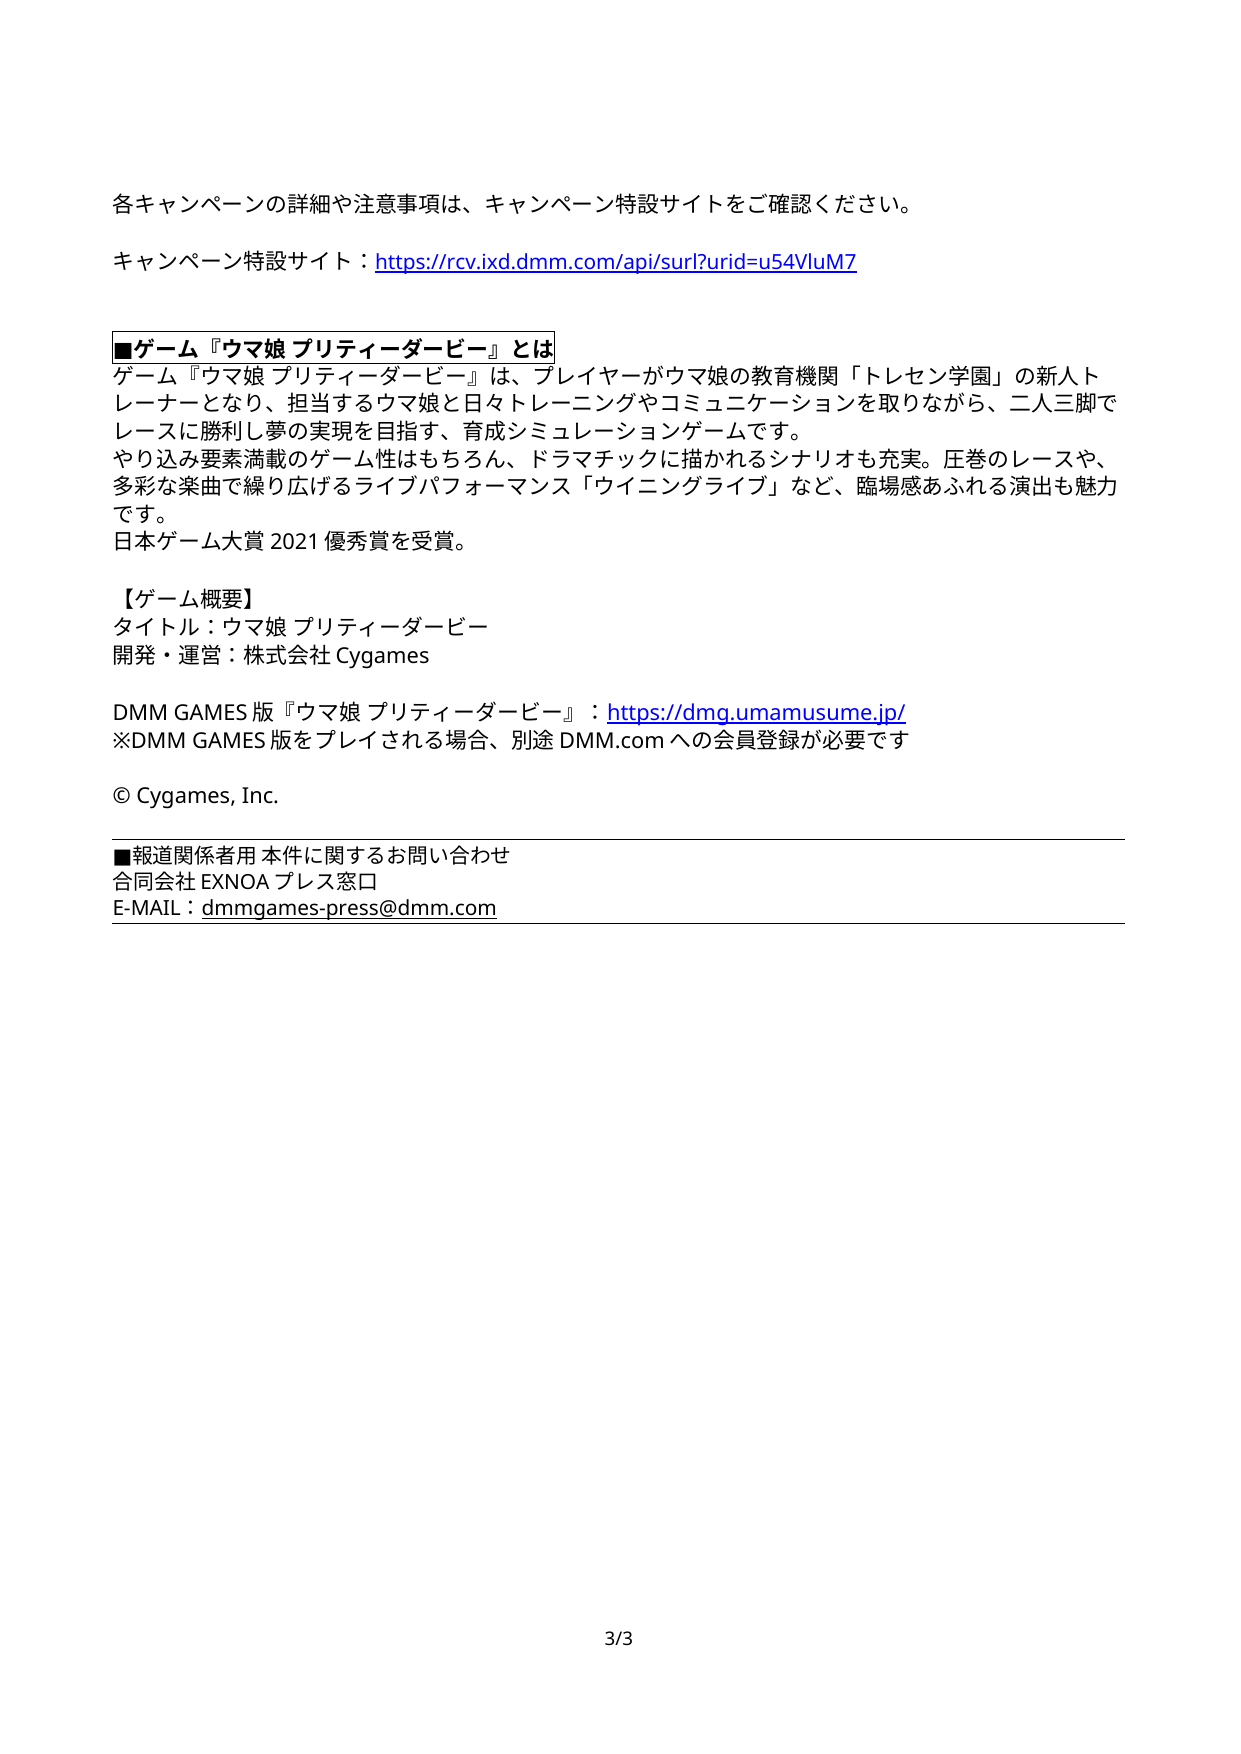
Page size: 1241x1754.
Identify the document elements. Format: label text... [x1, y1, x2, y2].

text 開発・運営：株式会社Cygames [112, 641, 1125, 668]
text キャンペーン特設サイト：https://rcv.ixd.dmm.com/api/surl?urid=u54VluM7 [112, 247, 1125, 275]
text © Cygames, Inc. [112, 783, 1125, 809]
text ※DMM GAMES版をプレイされる場合、別途DMM.comへの会員登録が必要です [112, 726, 1125, 753]
text タイトル：ウマ娘 プリティーダービー [112, 613, 1125, 641]
text E-MAIL：dmmgames-press@dmm.com [112, 892, 1125, 923]
text ■ゲーム『ウマ娘 プリティーダービー』とは ゲーム『ウマ娘 プリティーダービー』は、プレイヤーがウマ娘の教育機関「トレセン学園」の新人トレーナーとなり、担当するウマ娘と日々トレーニングやコミュニケーションを取りながら、二人三脚でレースに勝利し夢の実現を目指す、育成シミュレーションゲームです。 やり込み要素満載のゲーム性はもちろん、ドラマチックに描かれるシナリオも充実。圧巻のレースや、多彩な楽曲で繰り広げるライブパフォーマンス「ウイニングライブ」など、臨場感あふれる演出も魅力です。 日本ゲーム大賞2021優秀賞を受賞。 [178, 334, 1125, 556]
text DMM GAMES版『ウマ娘 プリティーダービー』：https://dmg.umamusume.jp/ [112, 698, 1125, 726]
text ■報道関係者用 本件に関するお問い合わせ [112, 840, 1125, 868]
text 合同会社 EXNOAプレス窓口 [112, 868, 1125, 892]
text 【ゲーム概要】 [112, 586, 1125, 613]
text 各キャンペーンの詳細や注意事項は、キャンペーン特設サイトをご確認ください。 [112, 190, 1125, 217]
